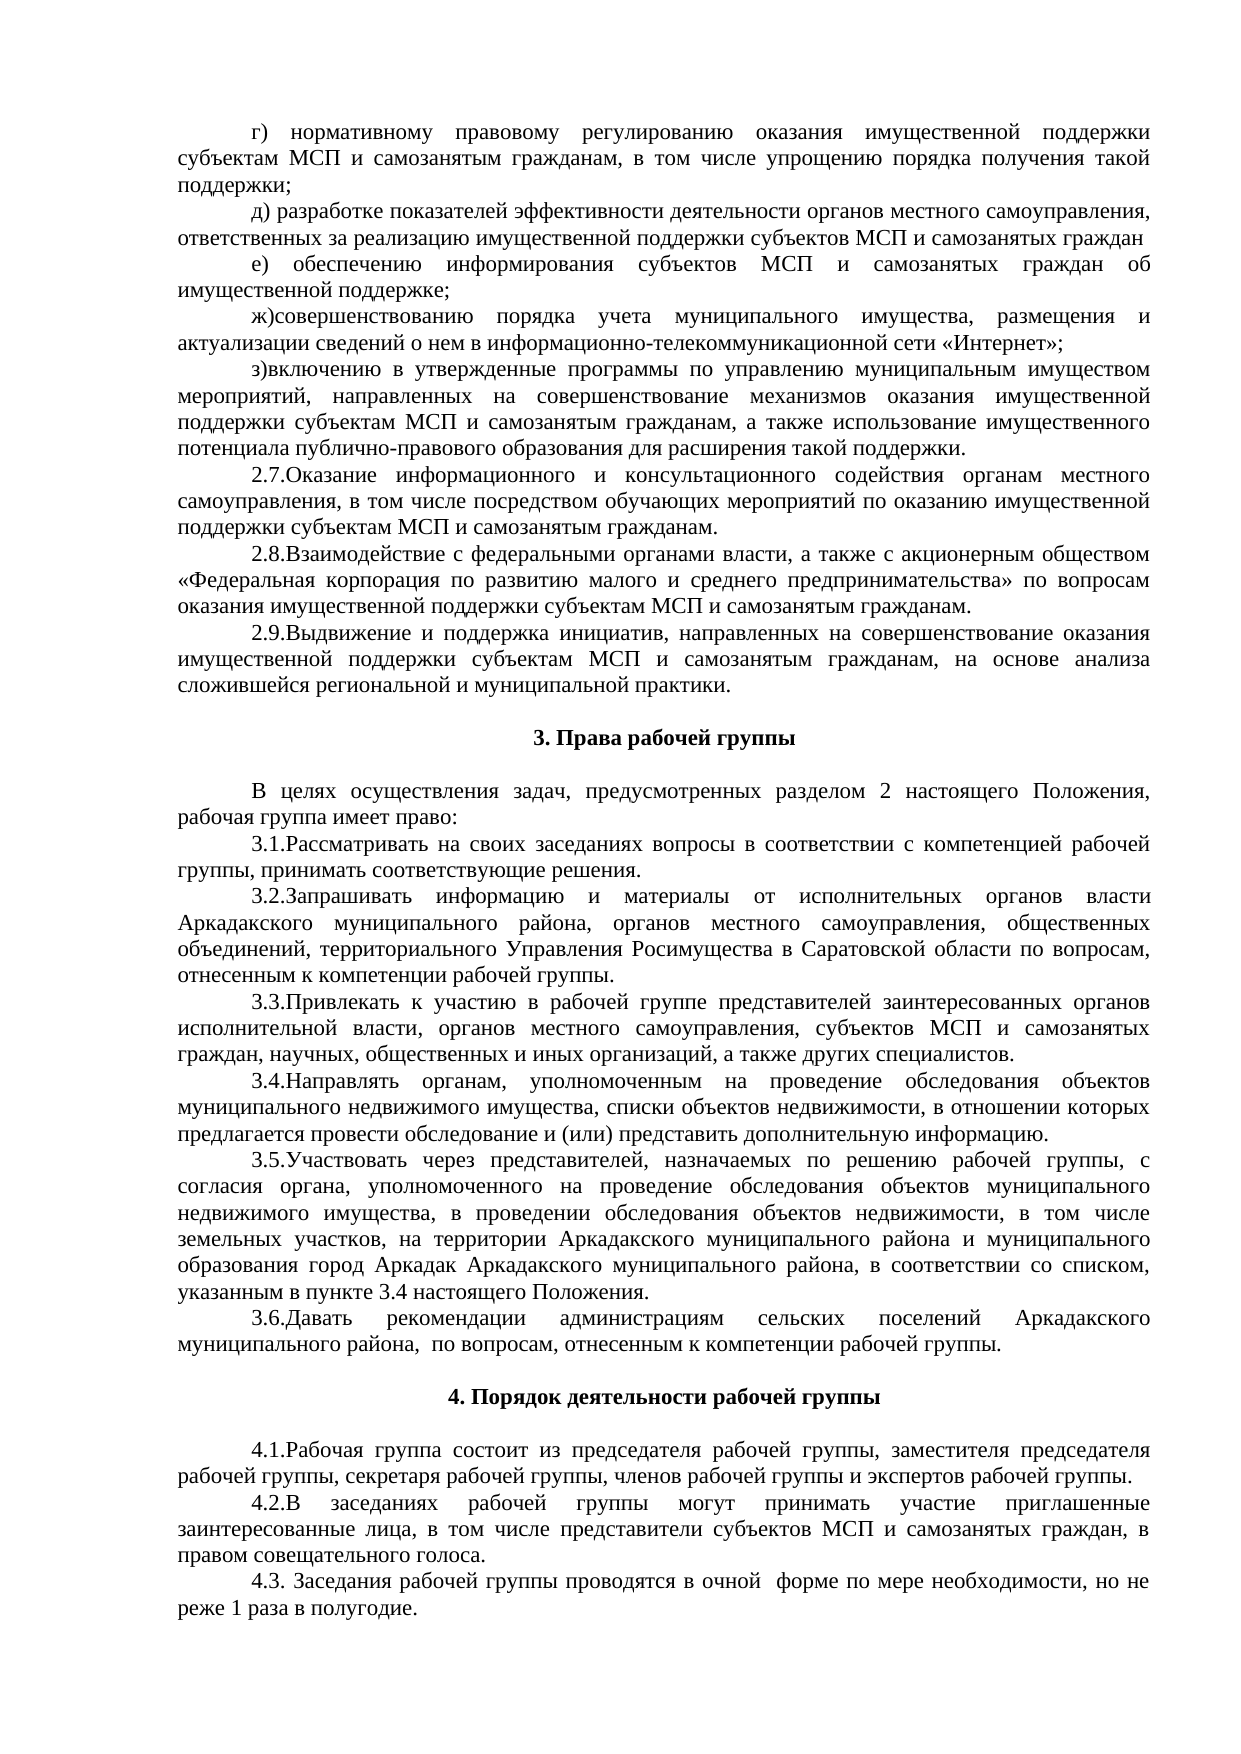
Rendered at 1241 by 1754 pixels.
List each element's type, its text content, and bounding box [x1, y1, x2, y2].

text В целях осуществления задач, предусмотренных разделом 2 настоящего Положения, рабочая группа имеет право: [177, 777, 1152, 830]
text 3.6.Давать рекомендации администрациям сельских поселений Аркадакского муниципального района, по вопросам, отнесенным к компетенции рабочей группы. [177, 1304, 1152, 1357]
text 4. Порядок деятельности рабочей группы [177, 1383, 1152, 1409]
text г) нормативному правовому регулированию оказания имущественной поддержки субъектам МСП и самозанятым гражданам, в том числе упрощению порядка получения такой поддержки; [177, 118, 1152, 197]
text д) разработке показателей эффективности деятельности органов местного самоуправления, ответственных за реализацию имущественной поддержки субъектов МСП и самозанятых граждан е) обеспечению информирования субъектов МСП и самозанятых граждан об имущественной поддержке; [177, 197, 1152, 303]
text 4.1.Рабочая группа состоит из председателя рабочей группы, заместителя председателя рабочей группы, секретаря рабочей группы, членов рабочей группы и экспертов рабочей группы. [177, 1436, 1152, 1488]
text 3.1.Рассматривать на своих заседаниях вопросы в соответствии с компетенцией рабочей группы, принимать соответствующие решения. [177, 830, 1152, 882]
text 4.2.В заседаниях рабочей группы могут принимать участие приглашенные заинтересованные лица, в том числе представители субъектов МСП и самозанятых граждан, в правом совещательного голоса. [177, 1488, 1152, 1568]
text 4.3. Заседания рабочей группы проводятся в очной форме по мере необходимости, но не реже 1 раза в полугодие. [177, 1568, 1152, 1620]
text 2.9.Выдвижение и поддержка инициатив, направленных на совершенствование оказания имущественной поддержки субъектам МСП и самозанятым гражданам, на основе анализа сложившейся региональной и муниципальной практики. [177, 619, 1152, 698]
text з)включению в утвержденные программы по управлению муниципальным имуществом мероприятий, направленных на совершенствование механизмов оказания имущественной поддержки субъектам МСП и самозанятым гражданам, а также использование имущественного потенциала публично-правового образования для расширения такой поддержки. [177, 355, 1152, 461]
text 3.3.Привлекать к участию в рабочей группе представителей заинтересованных органов исполнительной власти, органов местного самоуправления, субъектов МСП и самозанятых граждан, научных, общественных и иных организаций, а также других специалистов. [177, 988, 1152, 1067]
text 3. Права рабочей группы [177, 724, 1152, 751]
text 3.4.Направлять органам, уполномоченным на проведение обследования объектов муниципального недвижимого имущества, списки объектов недвижимости, в отношении которых предлагается провести обследование и (или) представить дополнительную информацию. [177, 1067, 1152, 1146]
text ж)совершенствованию порядка учета муниципального имущества, размещения и актуализации сведений о нем в информационно-телекоммуникационной сети «Интернет»; [177, 303, 1152, 355]
text 3.2.Запрашивать информацию и материалы от исполнительных органов власти Аркадакского муниципального района, органов местного самоуправления, общественных объединений, территориального Управления Росимущества в Саратовской области по вопросам, отнесенным к компетенции рабочей группы. [177, 882, 1152, 988]
text 2.7.Оказание информационного и консультационного содействия органам местного самоуправления, в том числе посредством обучающих мероприятий по оказанию имущественной поддержки субъектам МСП и самозанятым гражданам. [177, 461, 1152, 540]
text 2.8.Взаимодействие с федеральными органами власти, а также с акционерным обществом «Федеральная корпорация по развитию малого и среднего предпринимательства» по вопросам оказания имущественной поддержки субъектам МСП и самозанятым гражданам. [177, 540, 1152, 619]
text 3.5.Участвовать через представителей, назначаемых по решению рабочей группы, с согласия органа, уполномоченного на проведение обследования объектов муниципального недвижимого имущества, в проведении обследования объектов недвижимости, в том числе земельных участков, на территории Аркадакского муниципального района и муниципального образования город Аркадак Аркадакского муниципального района, в соответствии со списком, указанным в пункте 3.4 настоящего Положения. [177, 1146, 1152, 1304]
